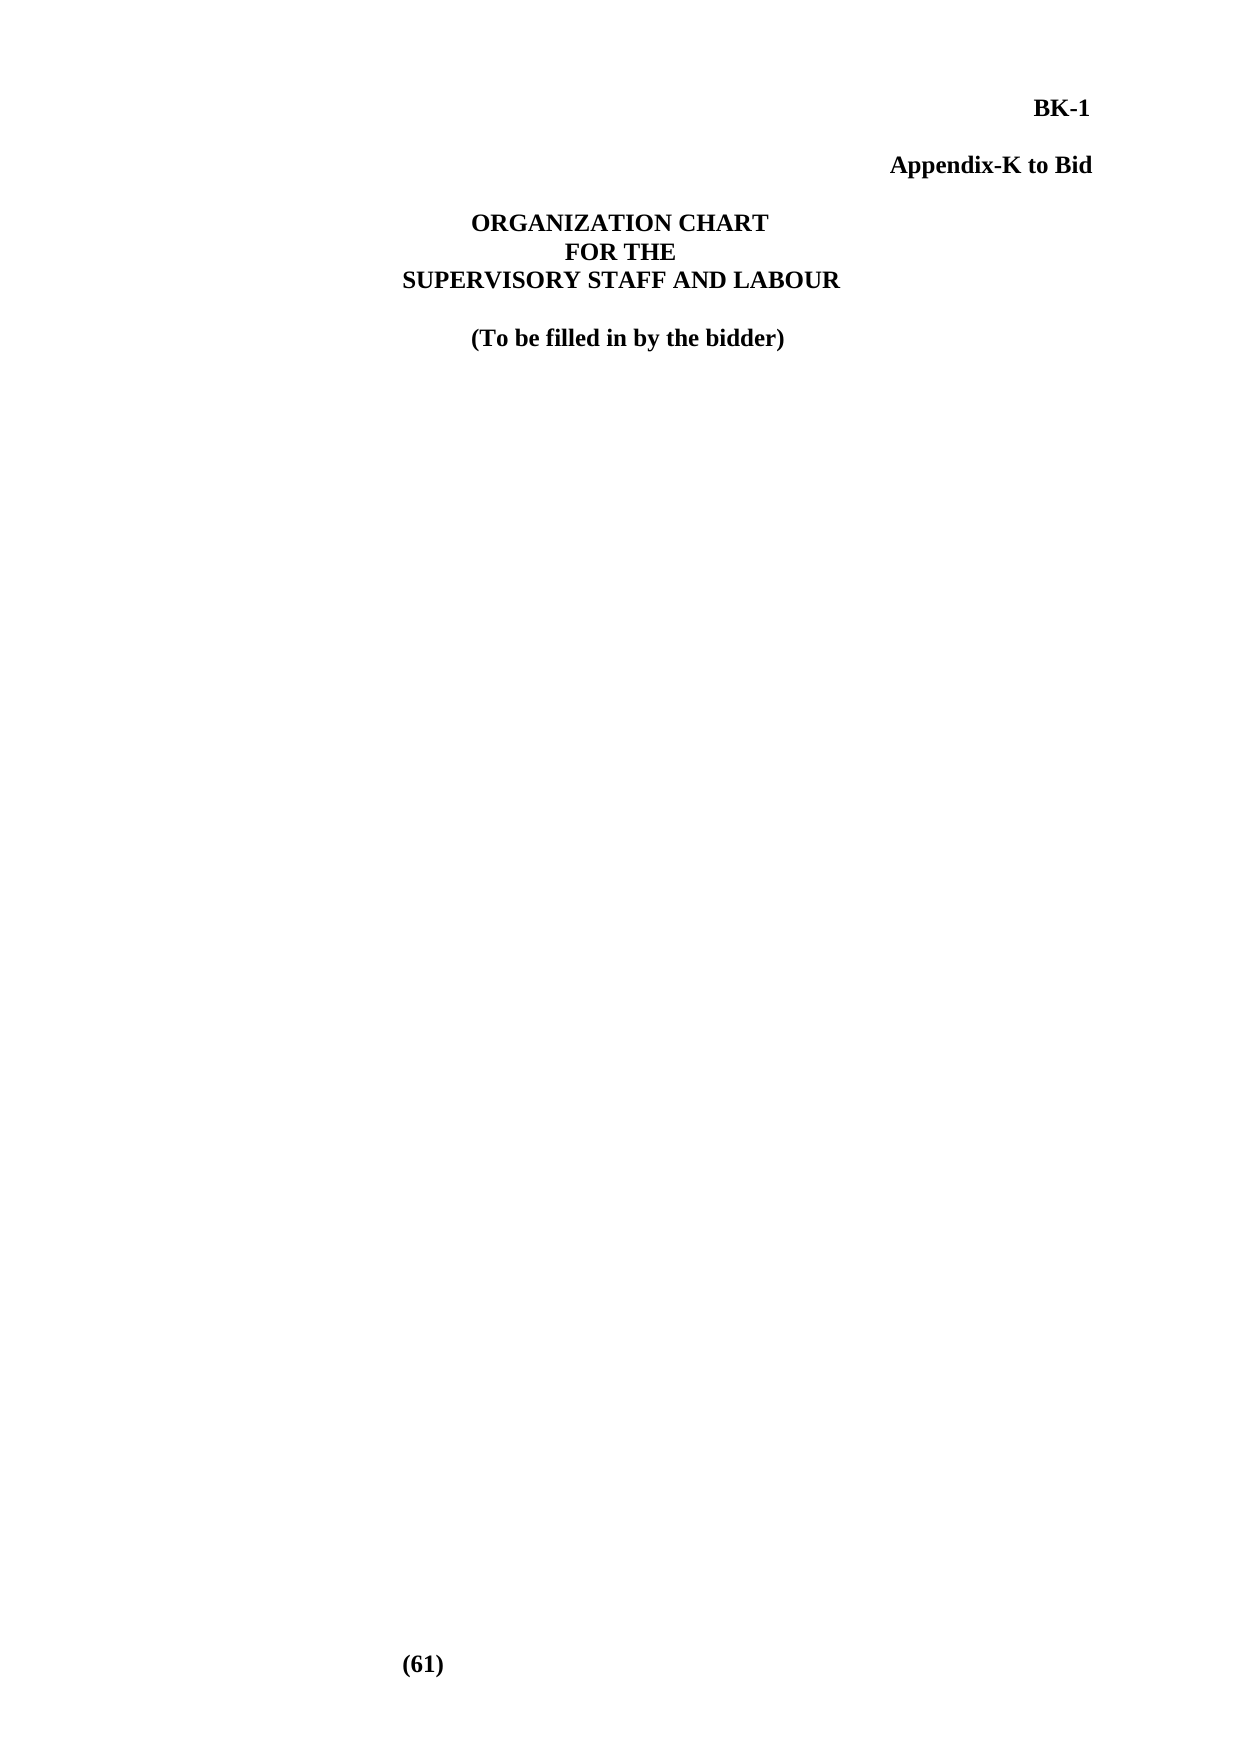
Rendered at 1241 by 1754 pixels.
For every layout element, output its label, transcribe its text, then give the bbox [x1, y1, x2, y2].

text SUPERVISORY STAFF AND LABOUR [402, 266, 1092, 294]
text FOR THE [564, 237, 1092, 266]
text Appendix-K to Bid [402, 151, 1092, 179]
text (To be filled in by the bidder) [471, 323, 1092, 351]
text ORGANIZATION CHART [471, 208, 1092, 237]
text (61) [402, 1649, 1092, 1678]
text BK-1 [402, 93, 1090, 122]
